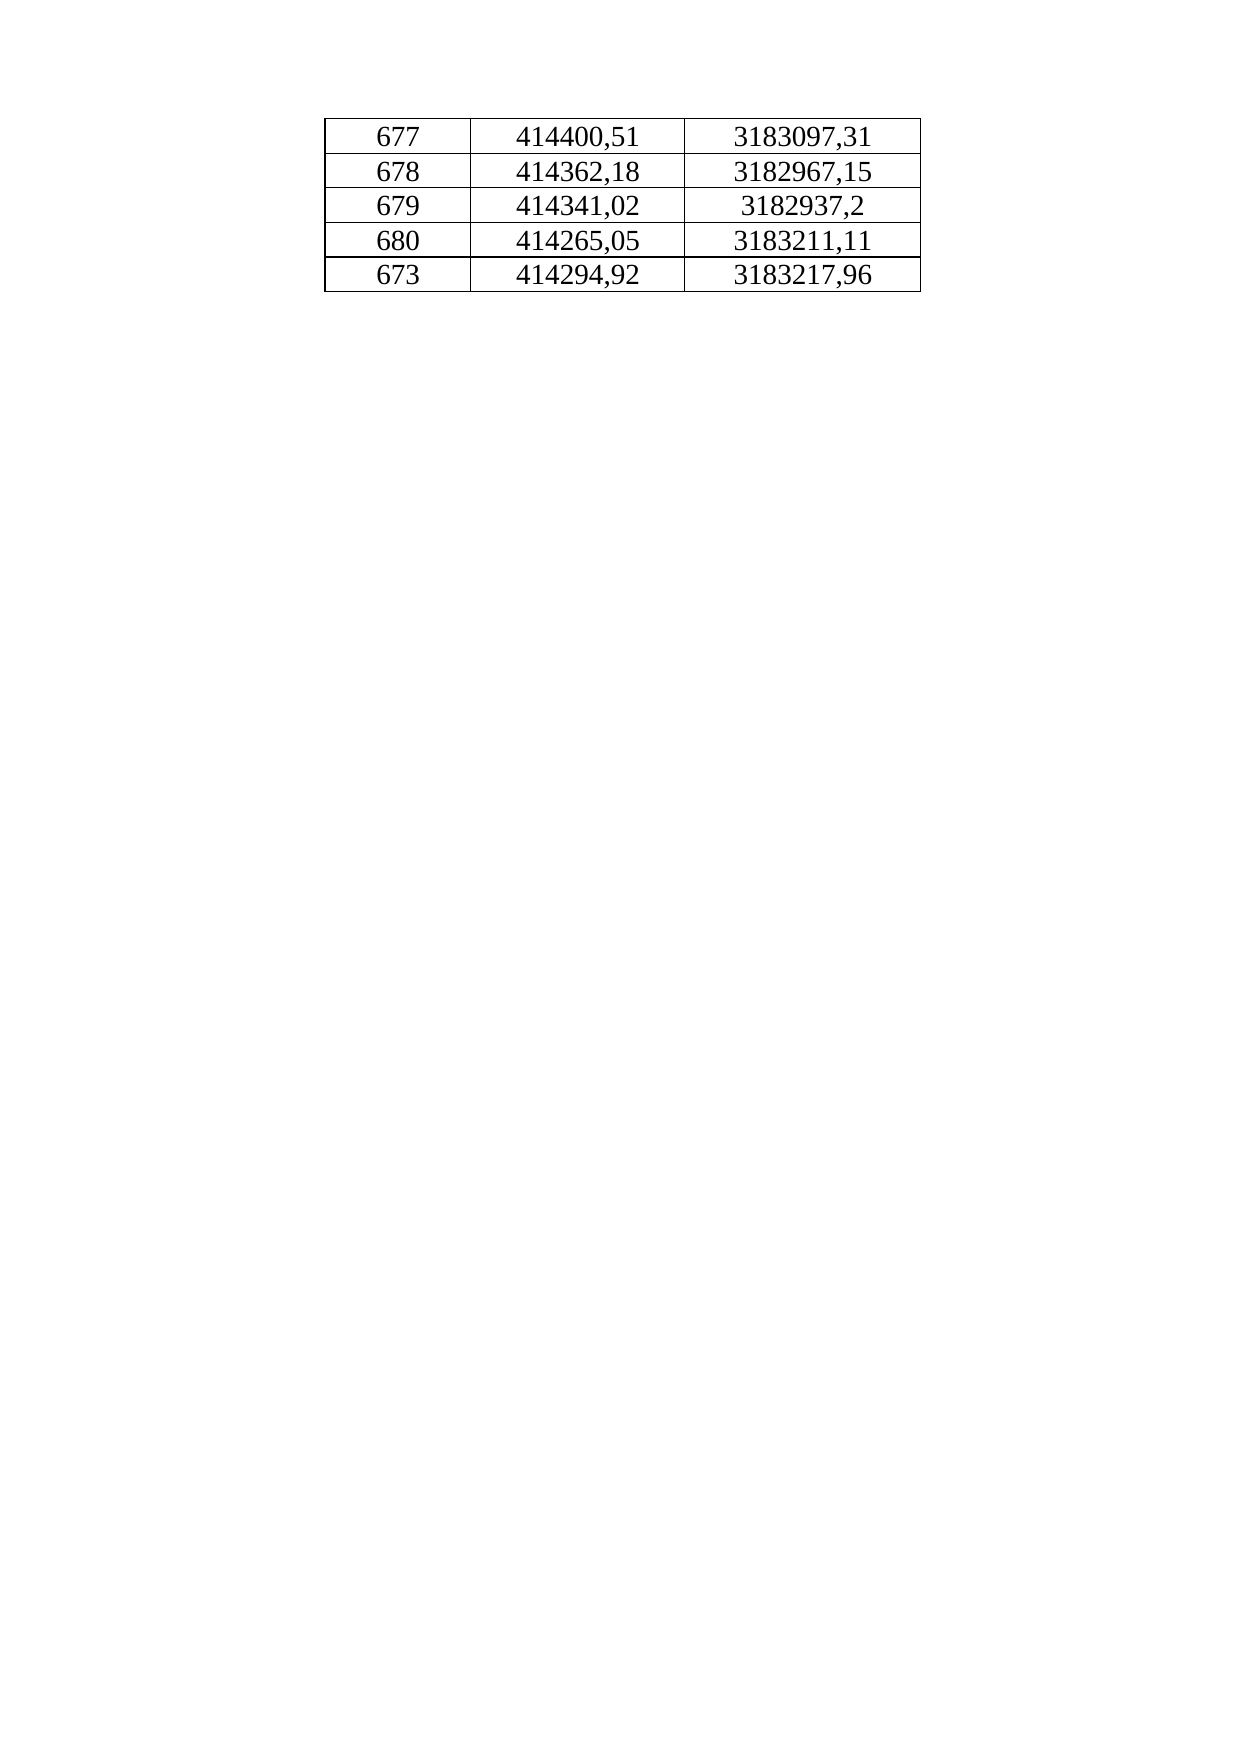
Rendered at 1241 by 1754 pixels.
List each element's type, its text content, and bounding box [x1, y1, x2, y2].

table_cell 3183211,11 [685, 223, 920, 256]
table_cell 673 [326, 258, 470, 291]
table_cell 414294,92 [471, 258, 684, 291]
table_cell 680 [326, 223, 470, 256]
table_cell 414362,18 [471, 154, 684, 187]
table_cell 414265,05 [471, 223, 684, 256]
table_cell 3182967,15 [685, 154, 920, 187]
table_cell 678 [326, 154, 470, 187]
table_cell 414341,02 [471, 188, 684, 222]
table_cell 679 [326, 188, 470, 222]
table_cell 677 [326, 119, 470, 153]
table_cell 3182937,2 [685, 188, 920, 222]
table_cell 3183097,31 [685, 119, 920, 153]
table_cell 3183217,96 [685, 258, 920, 291]
table_cell 414400,51 [471, 119, 684, 153]
